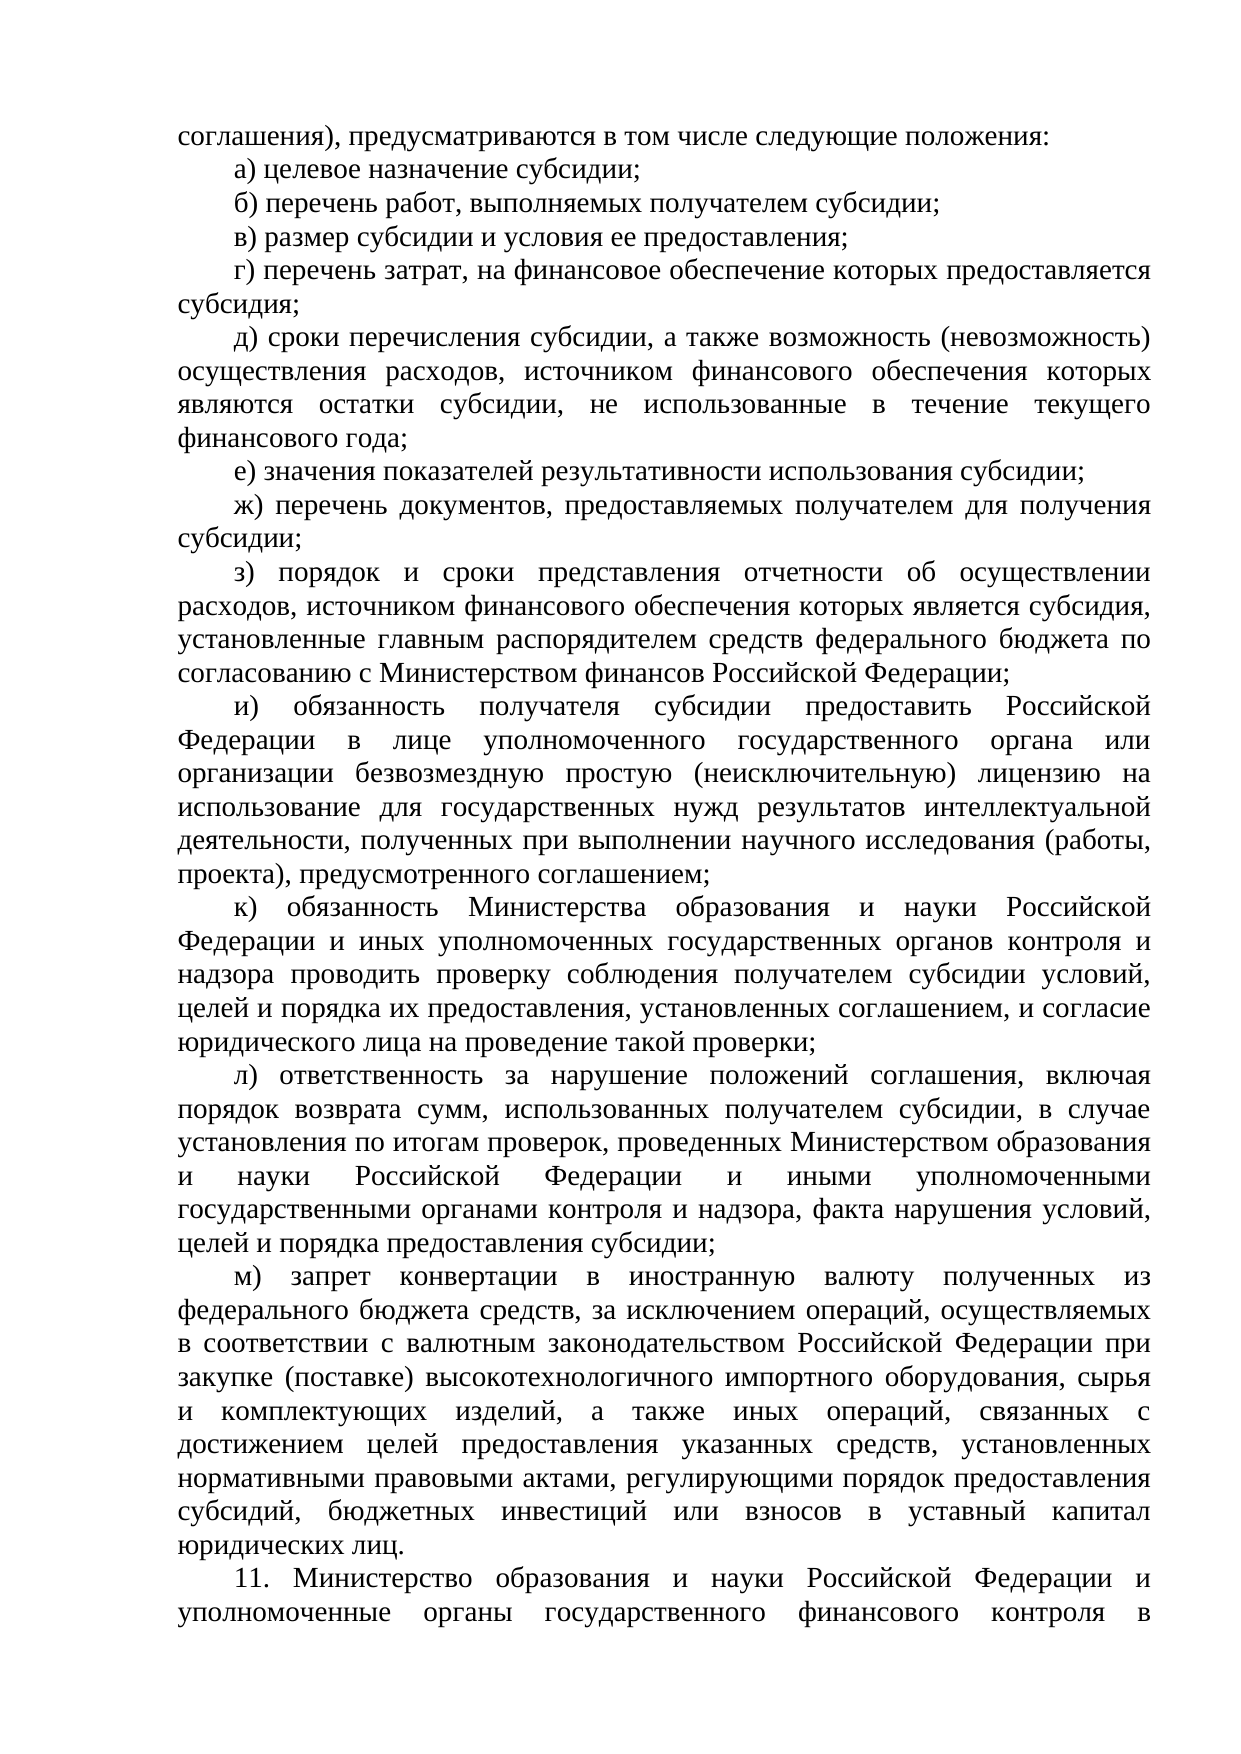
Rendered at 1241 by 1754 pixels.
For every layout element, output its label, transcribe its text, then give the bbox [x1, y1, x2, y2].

text а) целевое назначение субсидии; [177, 152, 1152, 185]
text л) ответственность за нарушение положений соглашения, включая порядок возврата сумм, использованных получателем субсидии, в случае установления по итогам проверок, проведенных Министерством образования и науки Российской Федерации и иными уполномоченными государственными органами контроля и надзора, факта нарушения условий, целей и порядка предоставления субсидии; [177, 1057, 1152, 1258]
text и) обязанность получателя субсидии предоставить Российской Федерации в лице уполномоченного государственного органа или организации безвозмездную простую (неисключительную) лицензию на использование для государственных нужд результатов интеллектуальной деятельности, полученных при выполнении научного исследования (работы, проекта), предусмотренного соглашением; [177, 688, 1152, 889]
text д) сроки перечисления субсидии, а также возможность (невозможность) осуществления расходов, источником финансового обеспечения которых являются остатки субсидии, не использованные в течение текущего финансового года; [177, 319, 1152, 453]
text ж) перечень документов, предоставляемых получателем для получения субсидии; [177, 487, 1152, 554]
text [177, 118, 1152, 152]
text г) перечень затрат, на финансовое обеспечение которых предоставляется субсидия; [177, 252, 1152, 319]
text м) запрет конвертации в иностранную валюту полученных из федерального бюджета средств, за исключением операций, осуществляемых в соответствии с валютным законодательством Российской Федерации при закупке (поставке) высокотехнологичного импортного оборудования, сырья и комплектующих изделий, а также иных операций, связанных с достижением целей предоставления указанных средств, установленных нормативными правовыми актами, регулирующими порядок предоставления субсидий, бюджетных инвестиций или взносов в уставный капитал юридических лиц. [177, 1258, 1152, 1560]
text к) обязанность Министерства образования и науки Российской Федерации и иных уполномоченных государственных органов контроля и надзора проводить проверку соблюдения получателем субсидии условий, целей и порядка их предоставления, установленных соглашением, и согласие юридического лица на проведение такой проверки; [177, 889, 1152, 1057]
text з) порядок и сроки представления отчетности об осуществлении расходов, источником финансового обеспечения которых является субсидия, установленные главным распорядителем средств федерального бюджета по согласованию с Министерством финансов Российской Федерации; [177, 554, 1152, 688]
text е) значения показателей результативности использования субсидии; [177, 453, 1152, 487]
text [177, 1560, 1152, 1627]
text в) размер субсидии и условия ее предоставления; [177, 219, 1152, 252]
text б) перечень работ, выполняемых получателем субсидии; [177, 185, 1152, 219]
